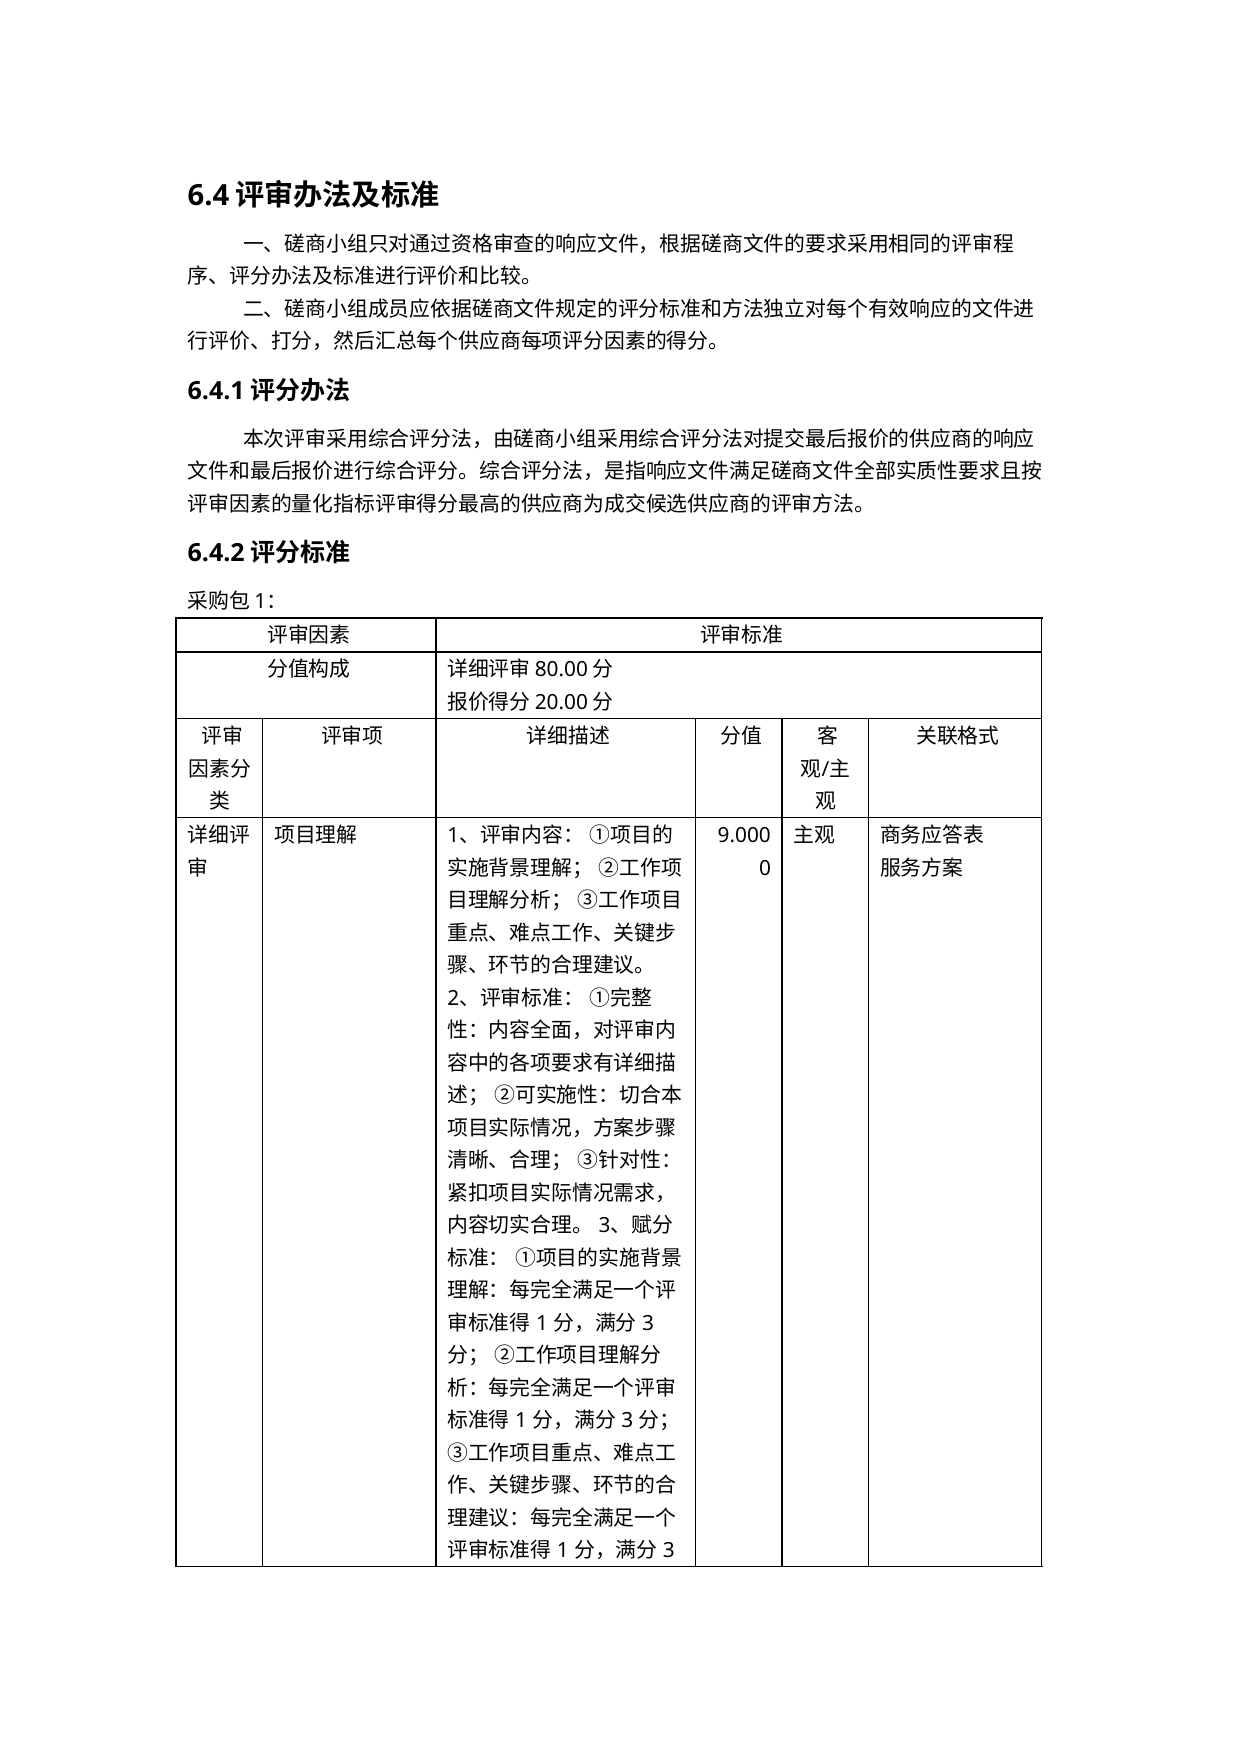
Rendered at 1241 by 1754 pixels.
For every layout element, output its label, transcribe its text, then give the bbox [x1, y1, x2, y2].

table_cell 评审因素分类 [177, 719, 262, 817]
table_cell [437, 818, 695, 1566]
text 采购包1： [187, 584, 1053, 617]
table_cell 详细描述 [437, 719, 695, 817]
table_header 评审因素 [177, 619, 435, 651]
text 6.4.1评分办法 [187, 357, 1053, 422]
table_cell 分值构成 [177, 653, 435, 718]
text 一、磋商小组只对通过资格审查的响应文件，根据磋商文件的要求采用相同的评审程序、评分办法及标准进行评价和比较。 [187, 227, 1053, 292]
table_cell 商务应答表 服务方案 [869, 818, 1041, 1566]
table_cell 9.0000 [696, 818, 781, 1566]
text 本次评审采用综合评分法，由磋商小组采用综合评分法对提交最后报价的供应商的响应文件和最后报价进行综合评分。综合评分法，是指响应文件满足磋商文件全部实质性要求且按评审因素的量化指标评审得分最高的供应商为成交候选供应商的评审方法。 [187, 422, 1053, 519]
table_cell 分值 [696, 719, 781, 817]
table_cell 关联格式 [869, 719, 1041, 817]
table_cell 详细评审80.00分 报价得分20.00分 [437, 653, 1041, 718]
text 二、磋商小组成员应依据磋商文件规定的评分标准和方法独立对每个有效响应的文件进行评价、打分，然后汇总每个供应商每项评分因素的得分。 [187, 292, 1053, 357]
table_cell 评审项 [263, 719, 435, 817]
table_cell 主观 [783, 818, 868, 1566]
table_cell 详细评审 [177, 818, 262, 1566]
table_cell 项目理解 [263, 818, 435, 1566]
table_header 评审标准 [437, 619, 1041, 651]
text 6.4评审办法及标准 [187, 162, 1053, 227]
table_cell 客观/主观 [783, 719, 868, 817]
text 6.4.2评分标准 [187, 519, 1053, 584]
